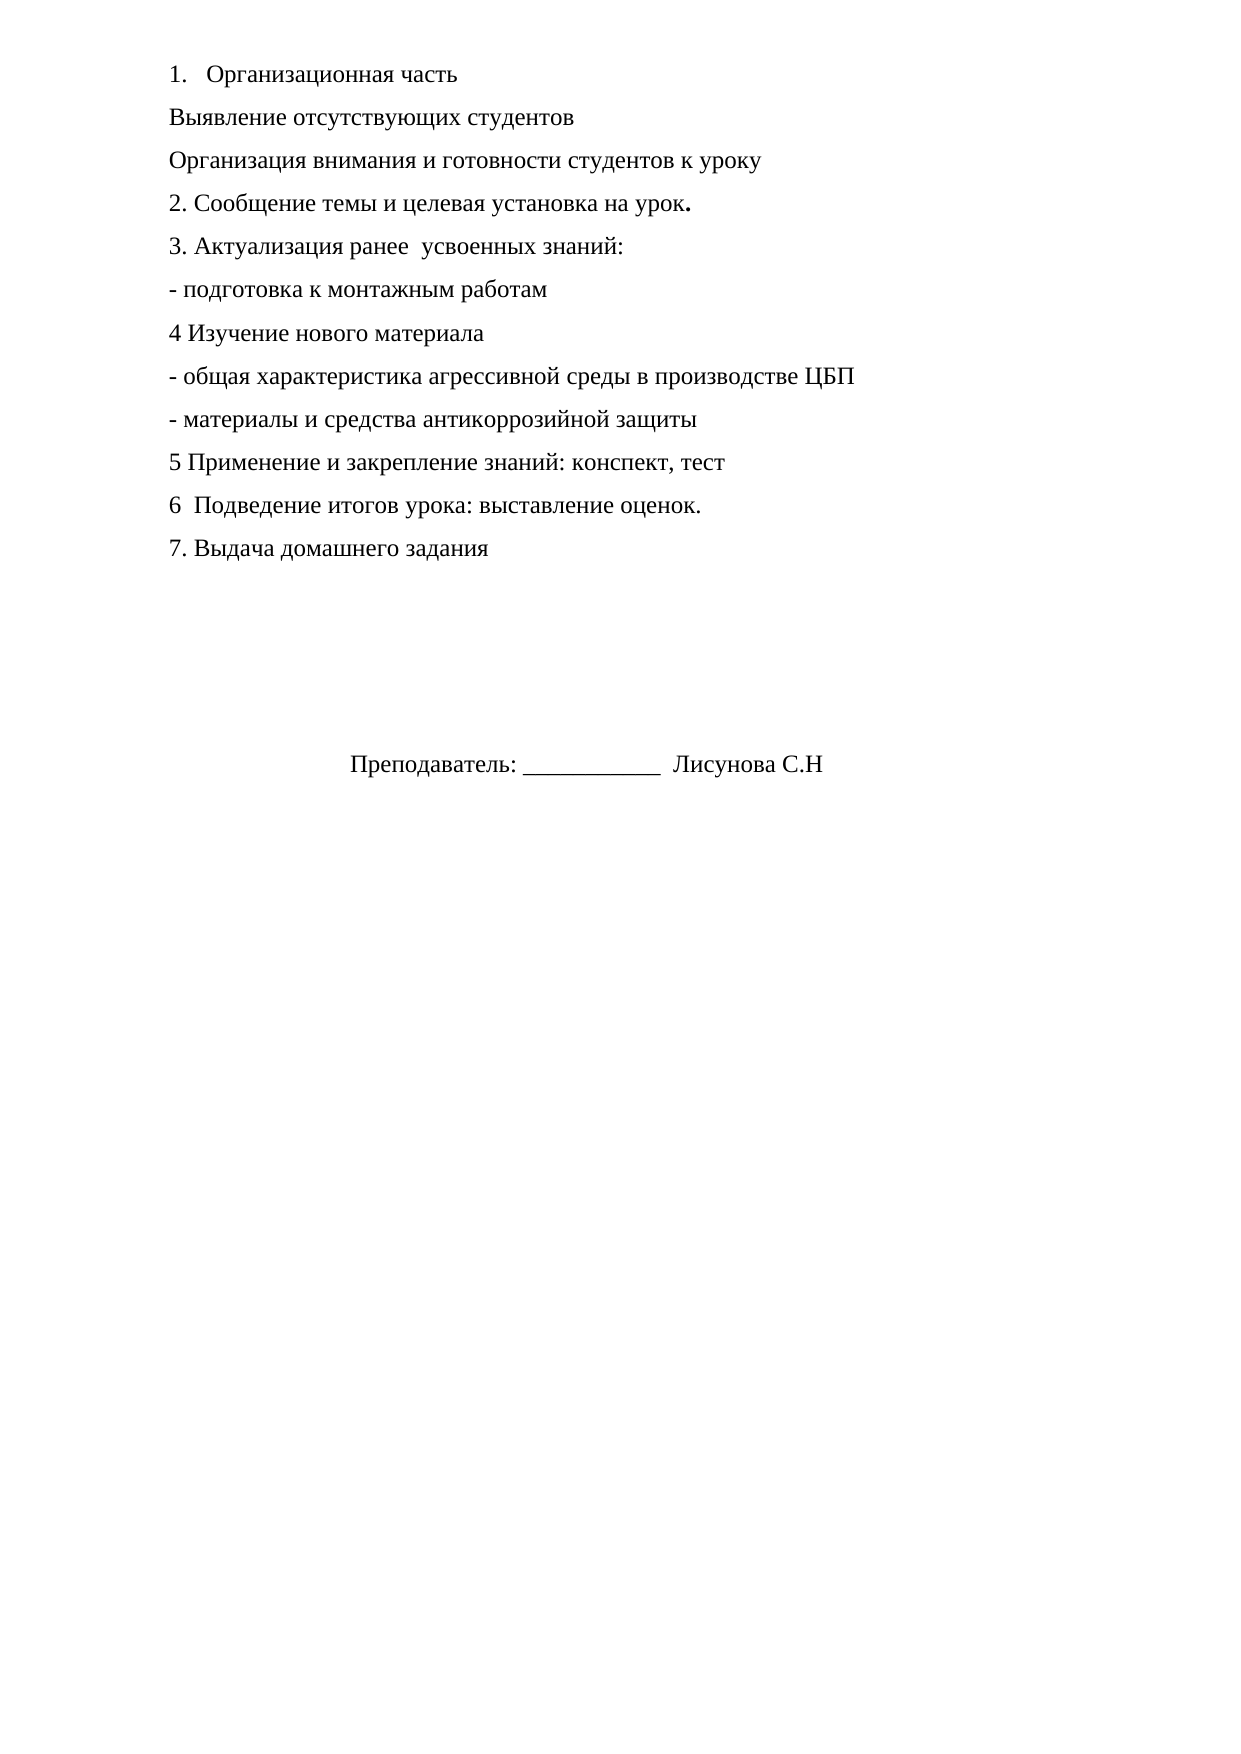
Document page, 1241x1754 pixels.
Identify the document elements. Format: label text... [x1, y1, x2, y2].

text - подготовка к монтажным работам [94, 274, 1131, 303]
text 7. Выдача домашнего задания [94, 533, 1131, 562]
text 5 Применение и закрепление знаний: конспект, тест [94, 447, 1131, 476]
text 4 Изучение нового материала [94, 318, 1131, 346]
text Преподаватель: ___________ Лисунова С.Н [94, 749, 1131, 778]
text - материалы и средства антикоррозийной защиты [94, 404, 1131, 433]
text 3. Актуализация ранее усвоенных знаний: [94, 231, 1131, 260]
text - общая характеристика агрессивной среды в производстве ЦБП [94, 361, 1131, 389]
text Выявление отсутствующих студентов [94, 102, 1131, 131]
text 2. Сообщение темы и целевая установка на урок. [94, 188, 1131, 217]
text Организация внимания и готовности студентов к уроку [94, 145, 1131, 174]
text 6 Подведение итогов урока: выставление оценок. [94, 490, 1131, 519]
list Организационная часть [168, 59, 1131, 88]
